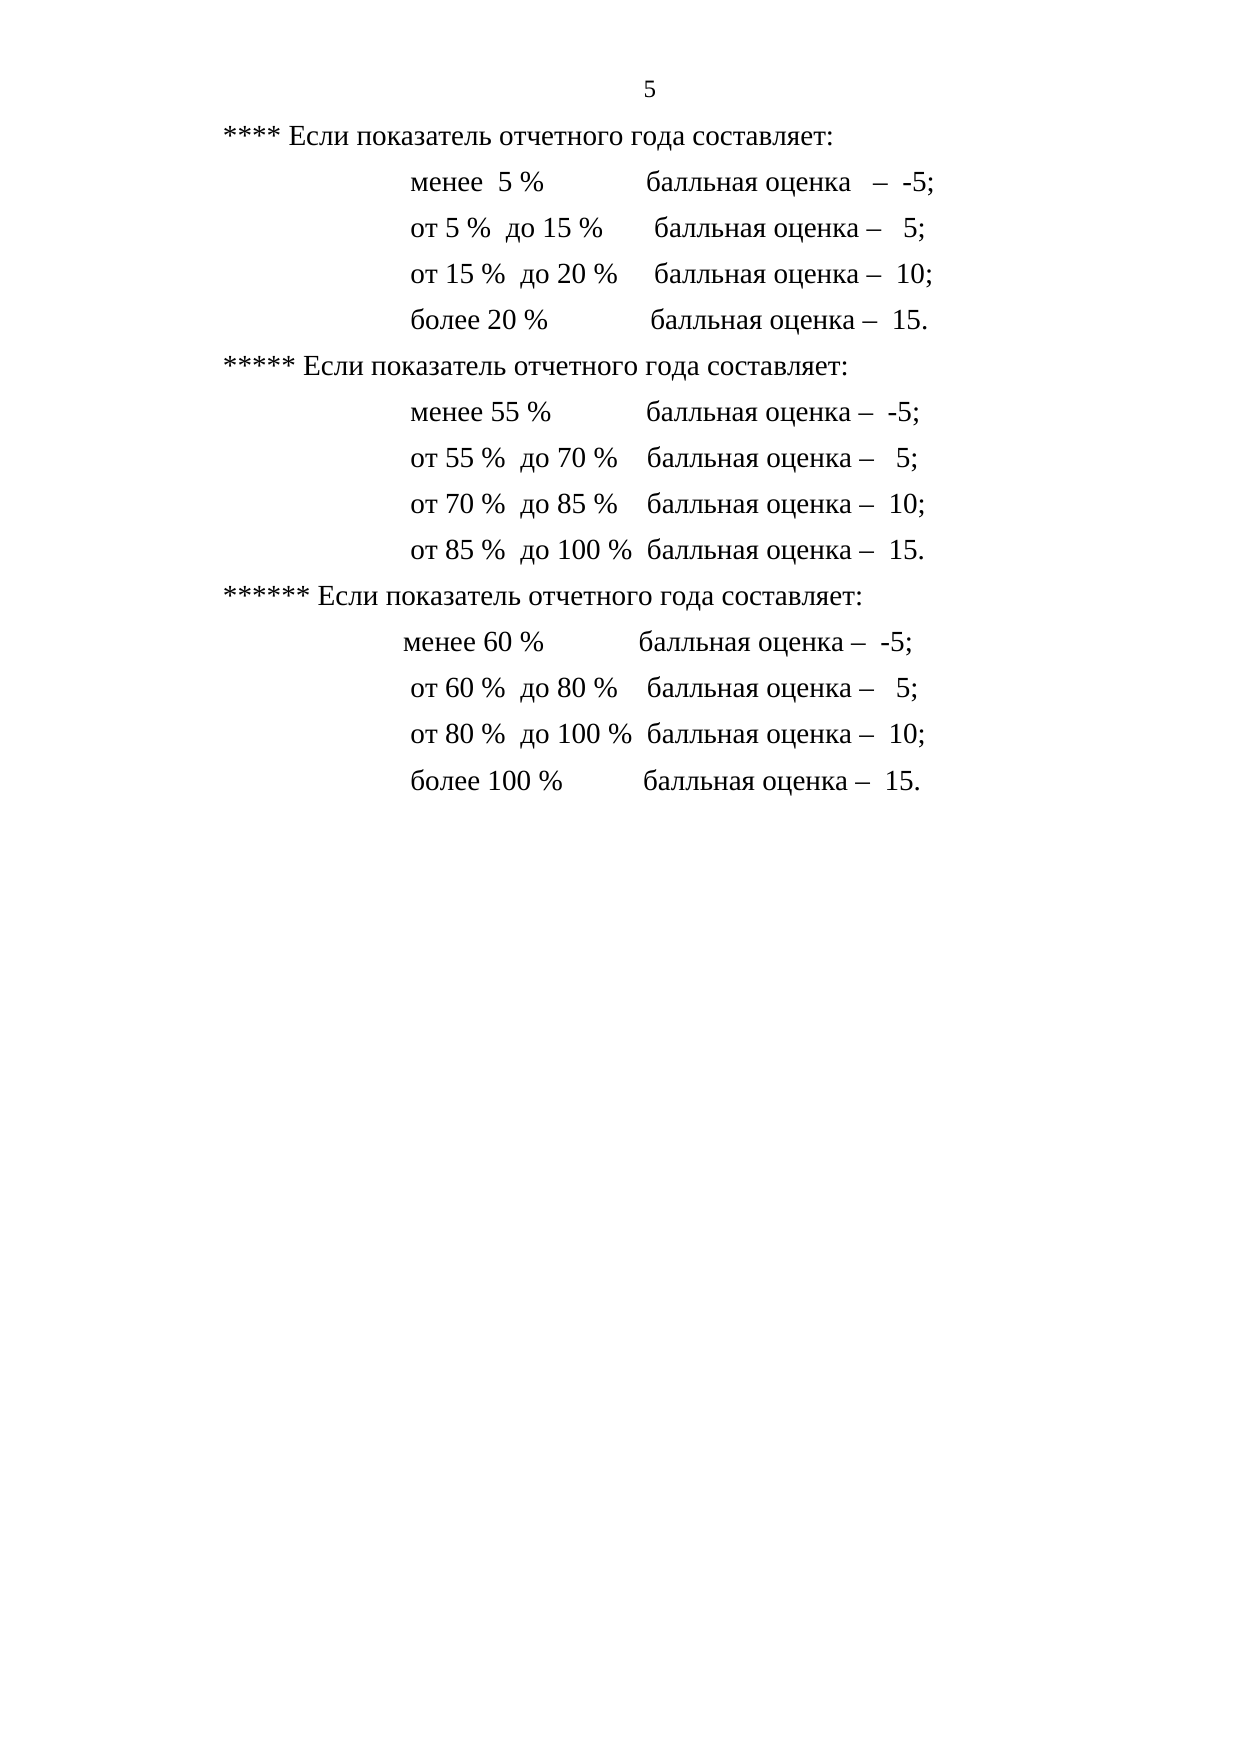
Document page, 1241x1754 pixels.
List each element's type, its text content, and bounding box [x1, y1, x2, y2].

text от 85 % до 100 % балльная оценка – 15. [148, 532, 1152, 566]
text более 20 % балльная оценка – 15. [148, 302, 1152, 336]
text менее 60 % балльная оценка – -5; [148, 624, 1152, 658]
text ***** Если показатель отчетного года составляет: [148, 348, 1152, 382]
text более 100 % балльная оценка – 15. [148, 763, 1152, 796]
text от 55 % до 70 % балльная оценка – 5; [148, 440, 1152, 474]
text менее 55 % балльная оценка – -5; [148, 394, 1152, 428]
text от 60 % до 80 % балльная оценка – 5; [148, 671, 1152, 704]
text менее 5 % балльная оценка – -5; [148, 164, 1152, 198]
text от 70 % до 85 % балльная оценка – 10; [148, 486, 1152, 520]
text ****** Если показатель отчетного года составляет: [148, 578, 1152, 612]
text от 5 % до 15 % балльная оценка – 5; [148, 210, 1152, 244]
text **** Если показатель отчетного года составляет: [148, 118, 1152, 152]
text от 15 % до 20 % балльная оценка – 10; [148, 256, 1152, 290]
text от 80 % до 100 % балльная оценка – 10; [148, 717, 1152, 750]
